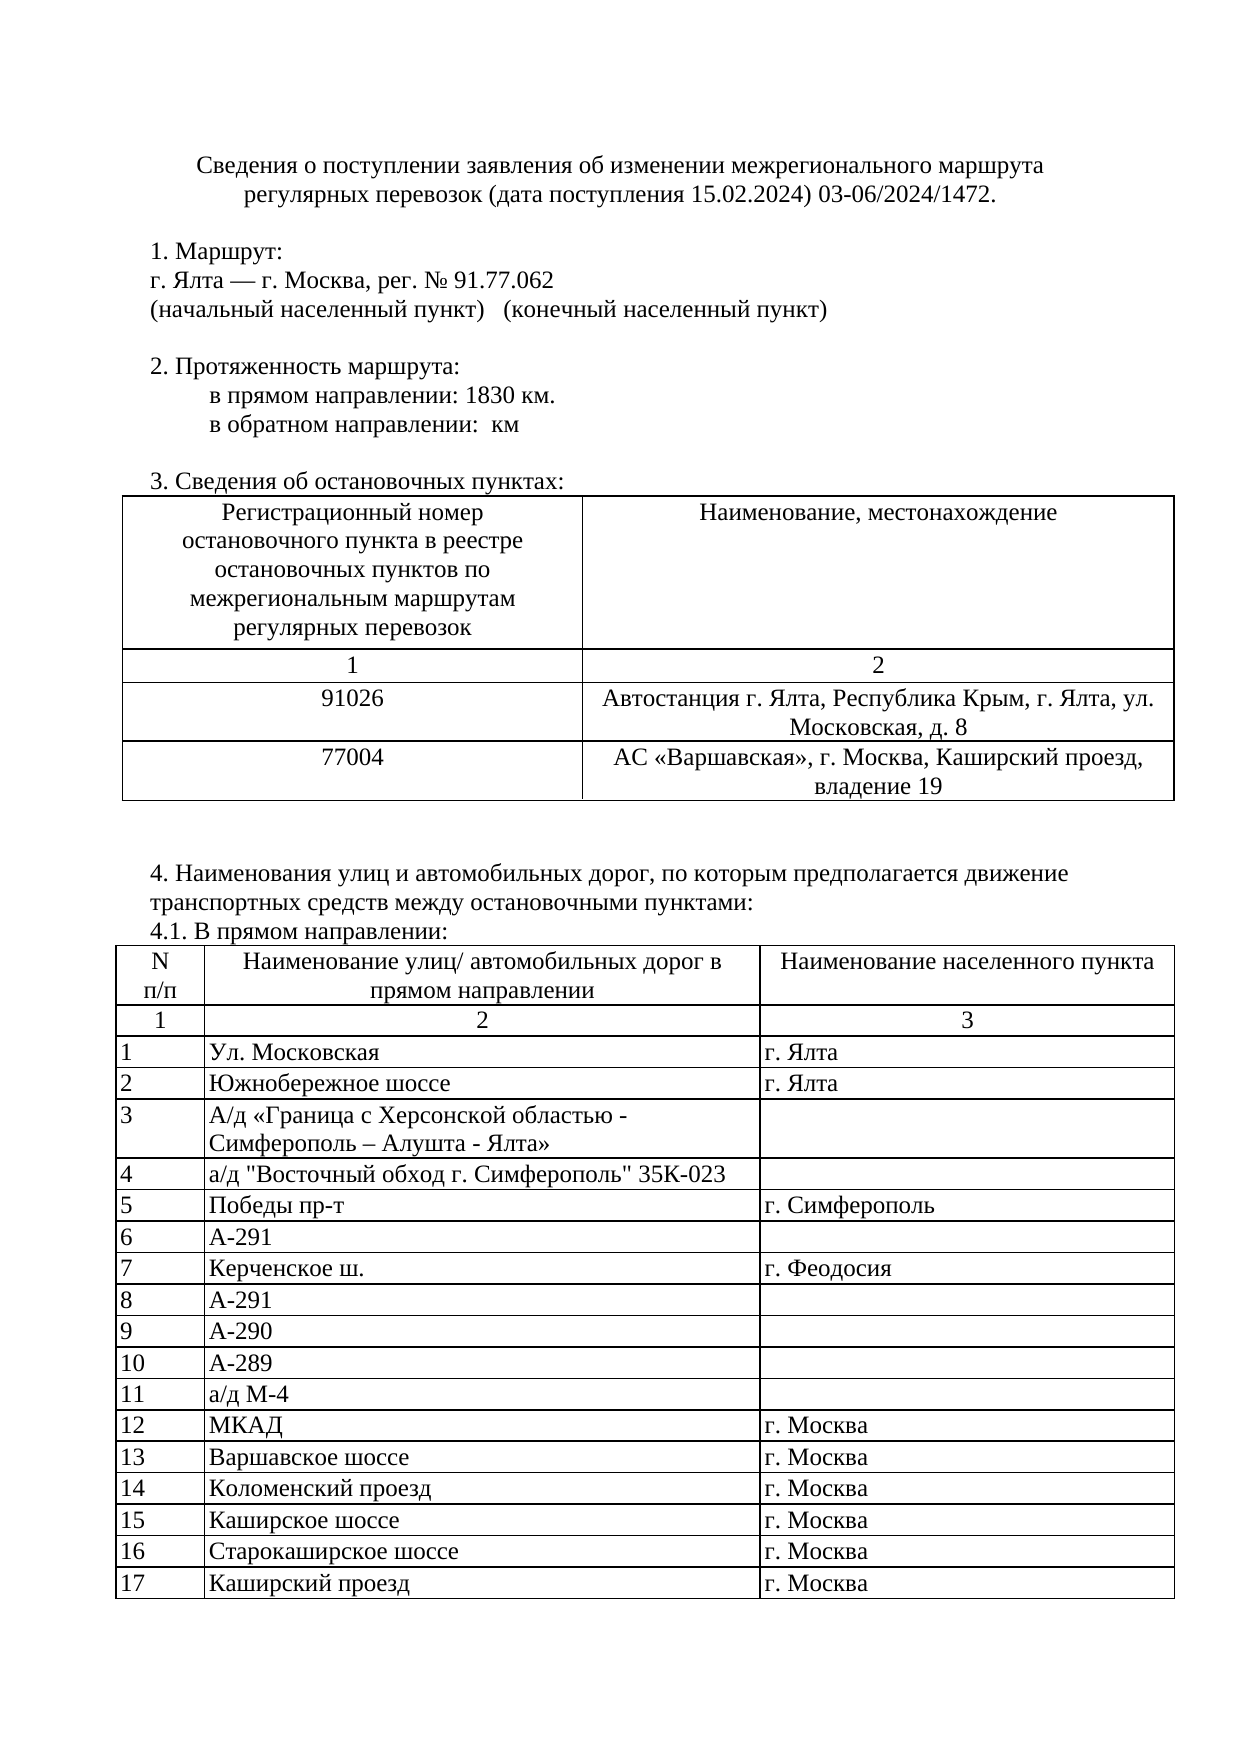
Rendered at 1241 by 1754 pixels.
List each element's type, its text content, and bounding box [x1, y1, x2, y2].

table_cell а/д М-4 [205, 1379, 759, 1409]
text 2. Протяженность маршрута: [150, 351, 1090, 380]
table_cell 91026 [123, 683, 582, 740]
table_cell 14 [117, 1473, 204, 1503]
table_cell 2 [117, 1068, 204, 1098]
text 4.1. В прямом направлении: [150, 916, 1090, 945]
text г. Ялта — г. Москва, рег. № 91.77.062 [150, 265, 1090, 294]
table_cell 6 [117, 1222, 204, 1252]
table_cell а/д "Восточный обход г. Симферополь" 35К-023 [205, 1159, 759, 1189]
text в обратном направлении: км [150, 409, 1090, 437]
table_cell 10 [117, 1348, 204, 1377]
table_cell Варшавское шоссе [205, 1442, 759, 1472]
table_cell 12 [117, 1411, 204, 1440]
table_cell А-291 [205, 1222, 759, 1252]
table_cell г. Москва [761, 1568, 1174, 1598]
table_cell Старокаширское шоссе [205, 1536, 759, 1566]
text Сведения о поступлении заявления об изменении межрегионального маршрута регулярных перевозок (дата поступления 15.02.2024) 03-06/2024/1472. [150, 150, 1090, 207]
table_cell г. Феодосия [761, 1253, 1174, 1283]
table_header N п/п [117, 946, 204, 1004]
table_cell МКАД [205, 1411, 759, 1440]
table_cell 4 [117, 1159, 204, 1189]
table_header Регистрационный номер остановочного пункта в реестре остановочных пунктов по межрегиональным маршрутам регулярных перевозок [123, 497, 582, 648]
table_cell Каширский проезд [205, 1568, 759, 1598]
table_cell [761, 1159, 1174, 1189]
table_cell [761, 1379, 1174, 1409]
table_cell Южнобережное шоссе [205, 1068, 759, 1098]
table_cell 3 [117, 1100, 204, 1157]
table_cell 1 [117, 1006, 204, 1035]
table_cell 16 [117, 1536, 204, 1566]
table_cell г. Симферополь [761, 1190, 1174, 1220]
table_cell 7 [117, 1253, 204, 1283]
table_cell Ул. Московская [205, 1037, 759, 1067]
table_cell 2 [583, 650, 1173, 681]
table_cell [761, 1316, 1174, 1346]
text в прямом направлении: 1830 км. [150, 380, 1090, 409]
table_cell [761, 1348, 1174, 1377]
table_cell 77004 [123, 742, 582, 799]
table_cell г. Москва [761, 1473, 1174, 1503]
table_cell 17 [117, 1568, 204, 1598]
table_cell [761, 1222, 1174, 1252]
table_cell 15 [117, 1505, 204, 1535]
table_cell 1 [123, 650, 582, 681]
table_cell 3 [761, 1006, 1174, 1035]
table_cell 1 [117, 1037, 204, 1067]
table_cell [761, 1100, 1174, 1157]
table_cell Автостанция г. Ялта, Республика Крым, г. Ялта, ул. Московская, д. 8 [583, 683, 1173, 740]
table_cell АС «Варшавская», г. Москва, Каширский проезд, владение 19 [583, 742, 1173, 799]
table_cell 11 [117, 1379, 204, 1409]
table_header Наименование, местонахождение [583, 497, 1173, 648]
table_cell г. Москва [761, 1411, 1174, 1440]
text 1. Маршрут: [150, 236, 1090, 265]
table_header Наименование улиц/ автомобильных дорог в прямом направлении [205, 946, 759, 1004]
table_cell 9 [117, 1316, 204, 1346]
table_cell Каширское шоссе [205, 1505, 759, 1535]
table_cell Керченское ш. [205, 1253, 759, 1283]
table_cell Победы пр-т [205, 1190, 759, 1220]
table_cell 2 [205, 1006, 759, 1035]
table_cell А-290 [205, 1316, 759, 1346]
table_cell г. Ялта [761, 1037, 1174, 1067]
text 4. Наименования улиц и автомобильных дорог, по которым предполагается движение транспортных средств между остановочными пунктами: [150, 858, 1090, 916]
table_cell А-289 [205, 1348, 759, 1377]
table_cell 13 [117, 1442, 204, 1472]
table_cell 8 [117, 1285, 204, 1314]
table_cell г. Москва [761, 1536, 1174, 1566]
table_cell А/д «Граница с Херсонской областью - Симферополь – Алушта - Ялта» [205, 1100, 759, 1157]
table_cell 5 [117, 1190, 204, 1220]
table_header Наименование населенного пункта [761, 946, 1174, 1004]
text 3. Сведения об остановочных пунктах: [150, 466, 1090, 495]
table_cell г. Москва [761, 1505, 1174, 1535]
table_cell г. Москва [761, 1442, 1174, 1472]
table_cell Коломенский проезд [205, 1473, 759, 1503]
text (начальный населенный пункт) (конечный населенный пункт) [150, 294, 1090, 322]
table_cell А-291 [205, 1285, 759, 1314]
table_cell г. Ялта [761, 1068, 1174, 1098]
table_cell [761, 1285, 1174, 1314]
